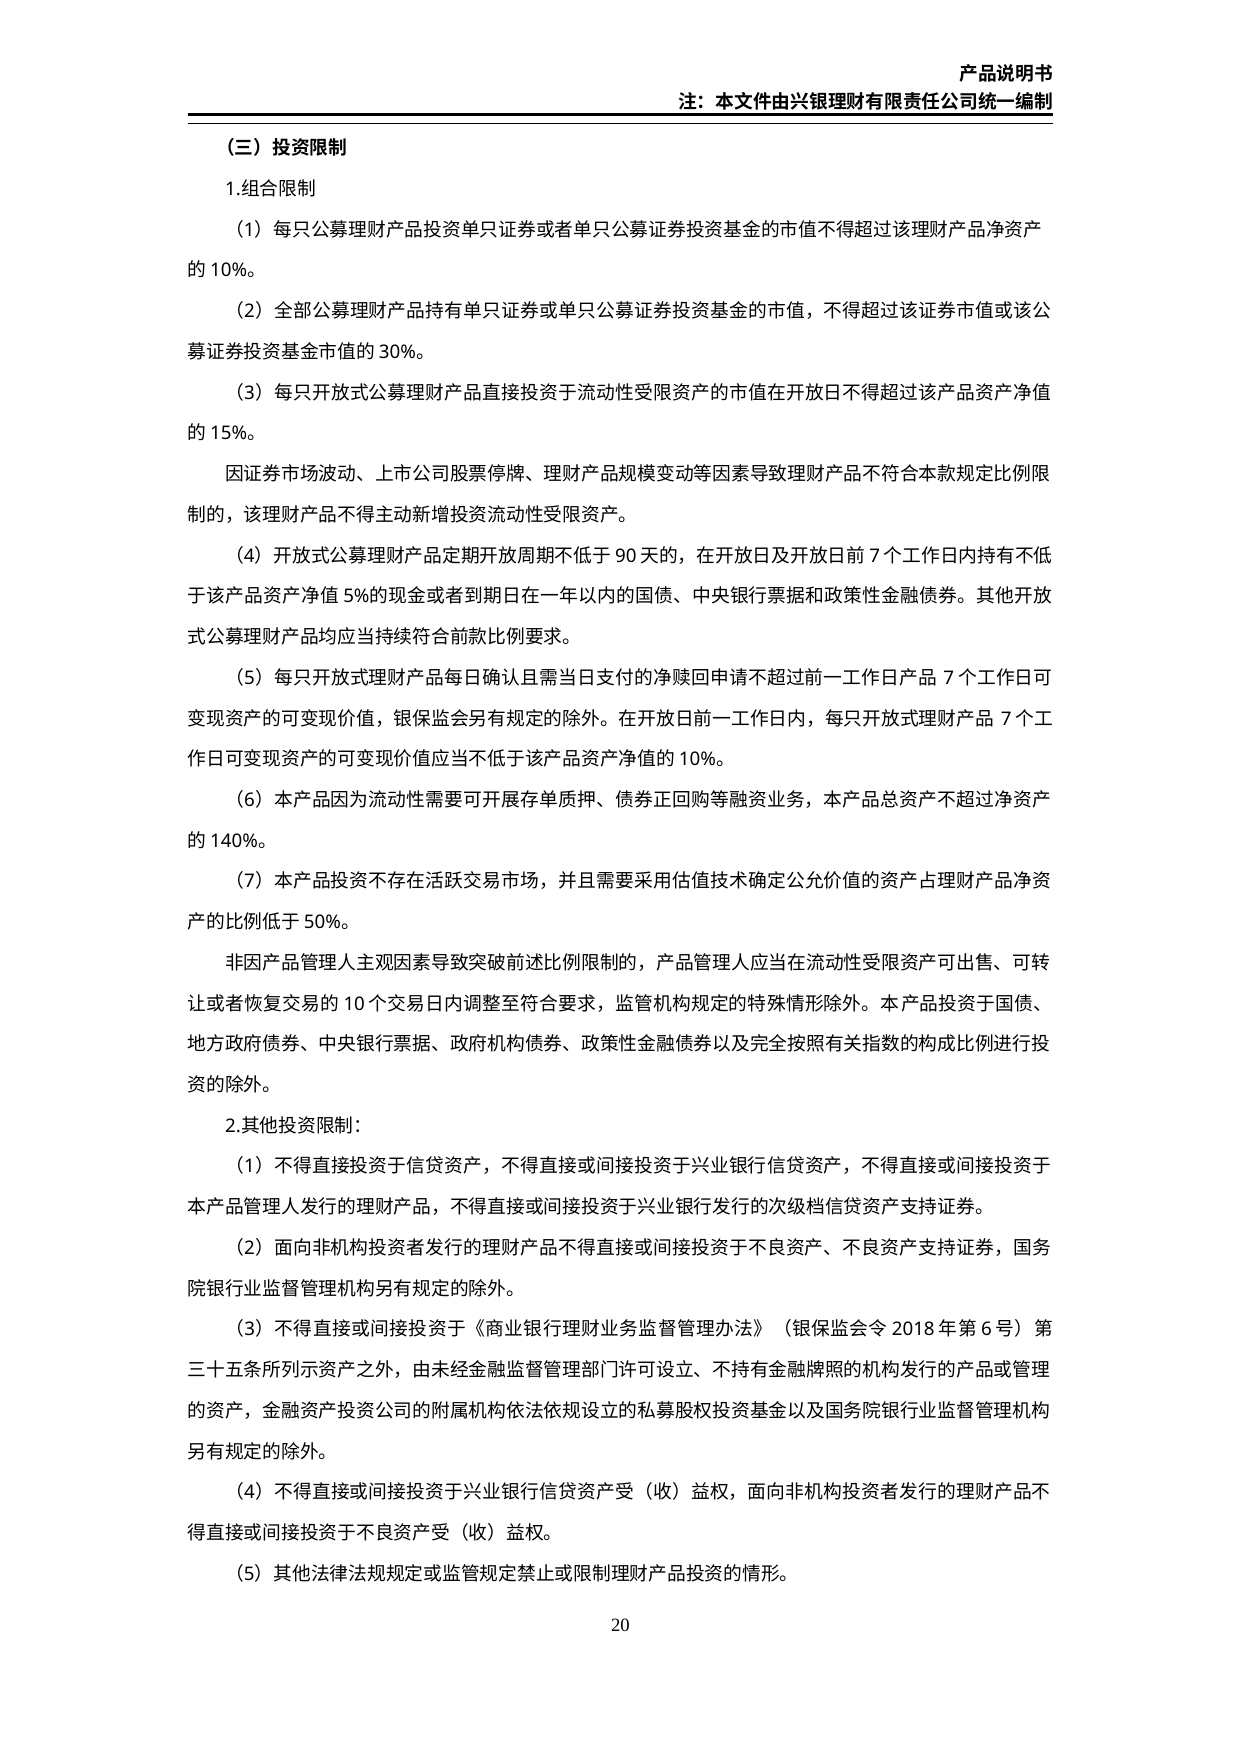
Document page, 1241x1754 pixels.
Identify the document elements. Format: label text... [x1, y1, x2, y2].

text （2）全部公募理财产品持有单只证券或单只公募证券投资基金的市值，不得超过该证券市值或该公募证券投资基金市值的30%。 [187, 296, 1053, 364]
text 因证券市场波动、上市公司股票停牌、理财产品规模变动等因素导致理财产品不符合本款规定比例限制的，该理财产品不得主动新增投资流动性受限资产。 [187, 459, 1053, 527]
text （7）本产品投资不存在活跃交易市场，并且需要采用估值技术确定公允价值的资产占理财产品净资产的比例低于50%。 [187, 866, 1053, 934]
text （3）每只开放式公募理财产品直接投资于流动性受限资产的市值在开放日不得超过该产品资产净值的15%。 [187, 377, 1053, 445]
text （4）不得直接或间接投资于兴业银行信贷资产受（收）益权，面向非机构投资者发行的理财产品不得直接或间接投资于不良资产受（收）益权。 [187, 1477, 1053, 1545]
text （2）面向非机构投资者发行的理财产品不得直接或间接投资于不良资产、不良资产支持证券，国务院银行业监督管理机构另有规定的除外。 [187, 1233, 1053, 1301]
text 非因产品管理人主观因素导致突破前述比例限制的，产品管理人应当在流动性受限资产可出售、可转让或者恢复交易的10个交易日内调整至符合要求，监管机构规定的特殊情形除外。本产品投资于国债、地方政府债券、中央银行票据、政府机构债券、政策性金融债券以及完全按照有关指数的构成比例进行投资的除外。 [187, 947, 1053, 1097]
text （三）投资限制 [187, 133, 1053, 160]
text （6）本产品因为流动性需要可开展存单质押、债券正回购等融资业务，本产品总资产不超过净资产的140%。 [187, 784, 1053, 852]
text （4）开放式公募理财产品定期开放周期不低于90天的，在开放日及开放日前7个工作日内持有不低于该产品资产净值5%的现金或者到期日在一年以内的国债、中央银行票据和政策性金融债券。其他开放式公募理财产品均应当持续符合前款比例要求。 [187, 540, 1053, 649]
text （1）不得直接投资于信贷资产，不得直接或间接投资于兴业银行信贷资产，不得直接或间接投资于本产品管理人发行的理财产品，不得直接或间接投资于兴业银行发行的次级档信贷资产支持证券。 [187, 1151, 1053, 1219]
text 1.组合限制 [187, 174, 1053, 201]
text （5）其他法律法规规定或监管规定禁止或限制理财产品投资的情形。 [187, 1558, 1053, 1586]
text （3）不得直接或间接投资于《商业银行理财业务监督管理办法》（银保监会令2018年第6号）第三十五条所列示资产之外，由未经金融监督管理部门许可设立、不持有金融牌照的机构发行的产品或管理的资产，金融资产投资公司的附属机构依法依规设立的私募股权投资基金以及国务院银行业监督管理机构另有规定的除外。 [187, 1314, 1053, 1463]
text （5）每只开放式理财产品每日确认且需当日支付的净赎回申请不超过前一工作日产品7个工作日可变现资产的可变现价值，银保监会另有规定的除外。在开放日前一工作日内，每只开放式理财产品7个工作日可变现资产的可变现价值应当不低于该产品资产净值的10%。 [187, 662, 1053, 771]
text （1）每只公募理财产品投资单只证券或者单只公募证券投资基金的市值不得超过该理财产品净资产的10%。 [187, 214, 1053, 282]
text 2.其他投资限制： [187, 1110, 1053, 1138]
